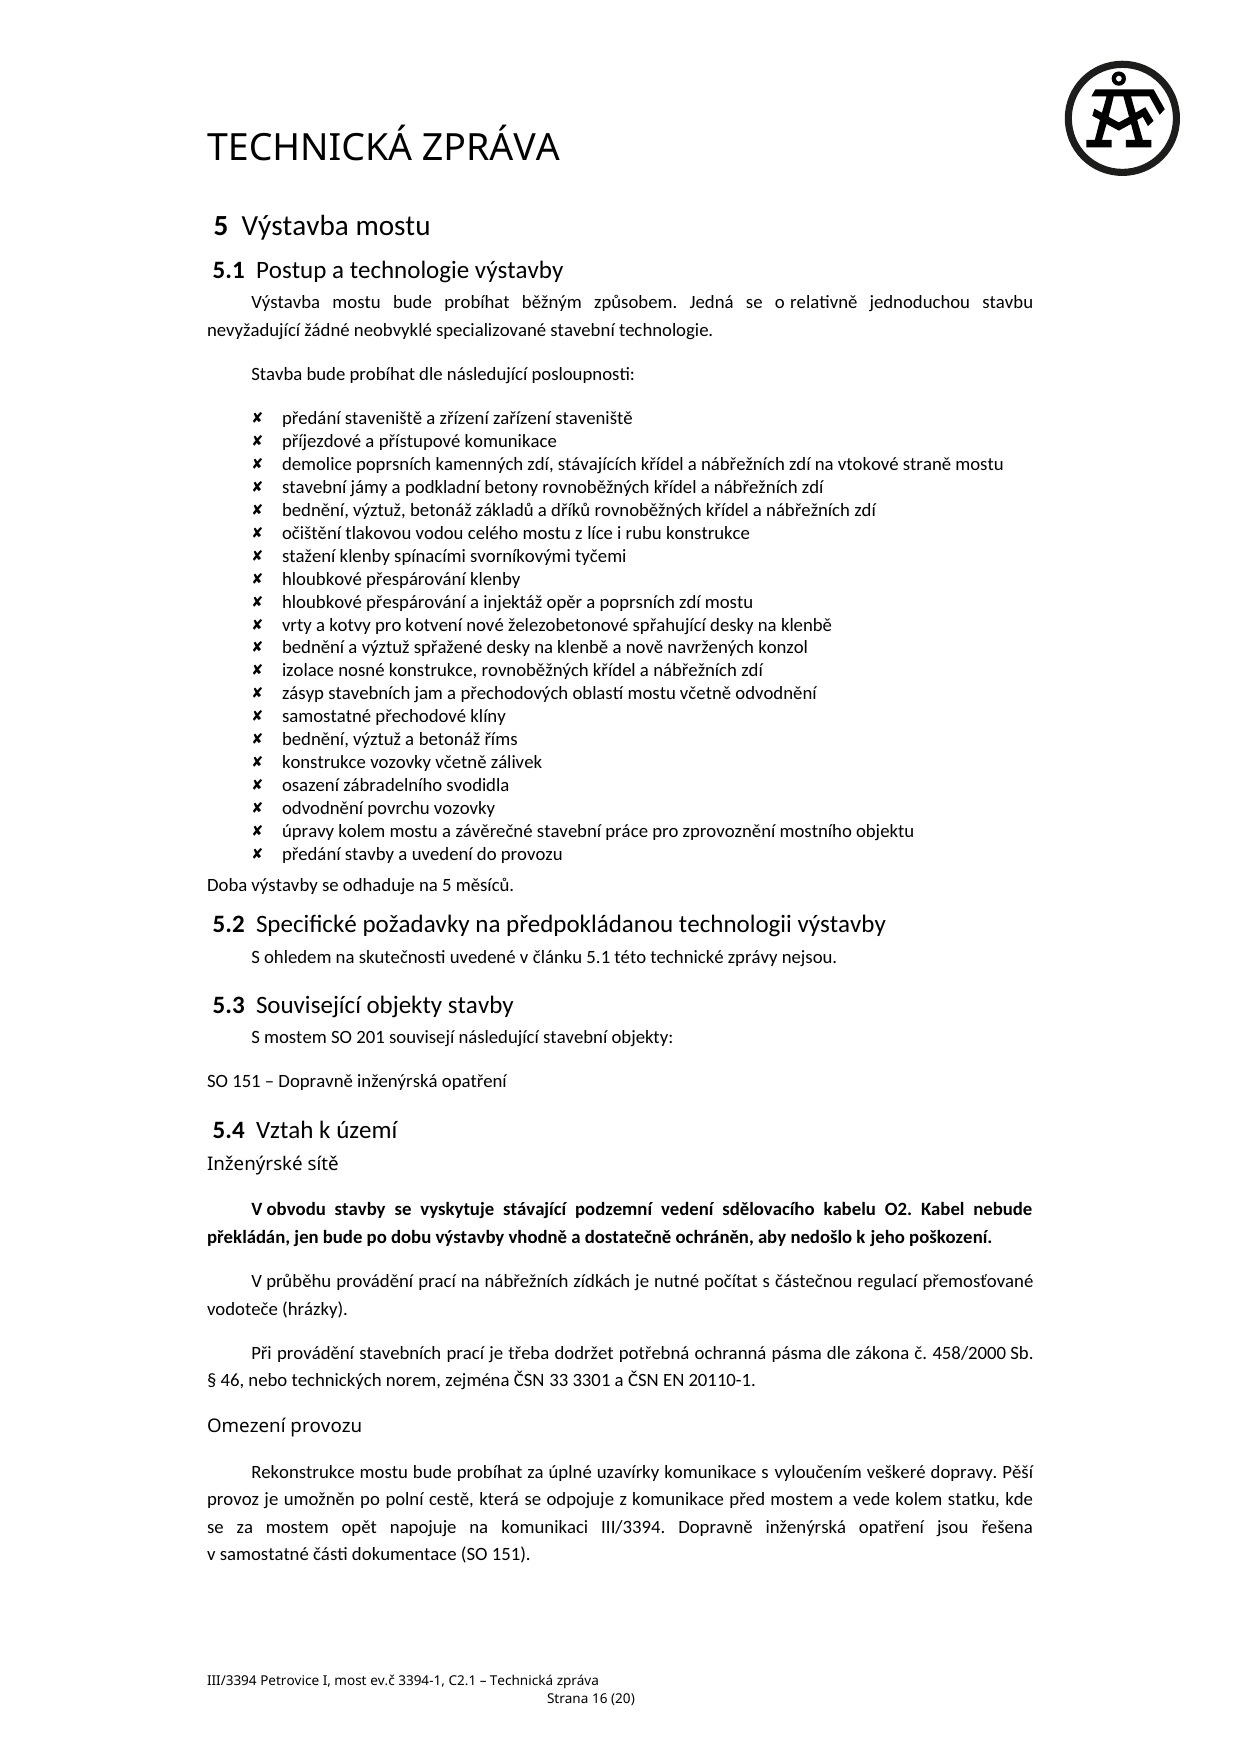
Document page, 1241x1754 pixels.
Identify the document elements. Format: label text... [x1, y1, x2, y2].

list bednění, výztuž a betonáž říms [207, 727, 1033, 750]
list úpravy kolem mostu a závěrečné stavební práce pro zprovoznění mostního objektu [207, 819, 1033, 842]
list samostatné přechodové klíny [207, 704, 1033, 727]
list bednění, výztuž, betonáž základů a dříků rovnoběžných křídel a nábřežních zdí [207, 498, 1033, 521]
text Stavba bude probíhat dle následující posloupnosti: [207, 362, 1033, 385]
text Při provádění stavebních prací je třeba dodržet potřebná ochranná pásma dle zákona č. 458/2000 Sb. § 46, nebo technických norem, zejména ČSN 33 3301 a ČSN EN 20110-1. [207, 1341, 1033, 1391]
subtitle Specifické požadavky na předpokládanou technologii výstavby [207, 908, 1033, 939]
list stavební jámy a podkladní betony rovnoběžných křídel a nábřežních zdí [207, 475, 1033, 498]
text V průběhu provádění prací na nábřežních zídkách je nutné počítat s částečnou regulací přemosťované vodoteče (hrázky). [207, 1269, 1033, 1319]
list bednění a výztuž spřažené desky na klenbě a nově navržených konzol [207, 636, 1033, 658]
list předání staveniště a zřízení zařízení staveniště [207, 406, 1033, 429]
text SO 151 – Dopravně inženýrská opatření [207, 1069, 1033, 1092]
list hloubkové přespárování a injektáž opěr a poprsních zdí mostu [207, 590, 1033, 613]
text Inženýrské sítě [207, 1150, 1033, 1176]
list hloubkové přespárování klenby [207, 567, 1033, 590]
list příjezdové a přístupové komunikace [207, 429, 1033, 452]
list odvodnění povrchu vozovky [207, 796, 1033, 819]
list zásyp stavebních jam a přechodových oblastí mostu včetně odvodnění [207, 681, 1033, 704]
text Omezení provozu [207, 1412, 1033, 1438]
subtitle Vztah k území [207, 1114, 1033, 1144]
list izolace nosné konstrukce, rovnoběžných křídel a nábřežních zdí [207, 658, 1033, 681]
text V obvodu stavby se vyskytuje stávající podzemní vedení sdělovacího kabelu O2. Kabel nebude překládán, jen bude po dobu výstavby vhodně a dostatečně ochráněn, aby nedošlo k jeho poškození. [207, 1197, 1033, 1248]
subtitle Postup a technologie výstavby [207, 254, 1033, 285]
text Rekonstrukce mostu bude probíhat za úplné uzavírky komunikace s vyloučením veškeré dopravy. Pěší provoz je umožněn po polní cestě, která se odpojuje z komunikace před mostem a vede kolem statku, kde se za mostem opět napojuje na komunikaci III/3394. Dopravně inženýrská opatření jsou řešena v samostatné části dokumentace (SO 151). [207, 1460, 1033, 1565]
list osazení zábradelního svodidla [207, 773, 1033, 796]
list očištění tlakovou vodou celého mostu z líce i rubu konstrukce [207, 521, 1033, 544]
list konstrukce vozovky včetně zálivek [207, 750, 1033, 773]
list stažení klenby spínacími svorníkovými tyčemi [207, 544, 1033, 567]
text S mostem SO 201 souvisejí následující stavební objekty: [207, 1025, 1033, 1048]
text Výstavba mostu bude probíhat běžným způsobem. Jedná se o relativně jednoduchou stavbu nevyžadující žádné neobvyklé specializované stavební technologie. [207, 291, 1033, 341]
text S ohledem na skutečnosti uvedené v článku 5.1 této technické zprávy nejsou. [207, 945, 1033, 968]
list předání stavby a uvedení do provozu [207, 842, 1033, 865]
list vrty a kotvy pro kotvení nové železobetonové spřahující desky na klenbě [207, 613, 1033, 636]
subtitle Související objekty stavby [207, 989, 1033, 1019]
text Doba výstavby se odhaduje na 5 měsíců. [207, 874, 1033, 897]
subtitle Výstavba mostu [207, 207, 1033, 242]
list demolice poprsních kamenných zdí, stávajících křídel a nábřežních zdí na vtokové straně mostu [207, 452, 1033, 475]
